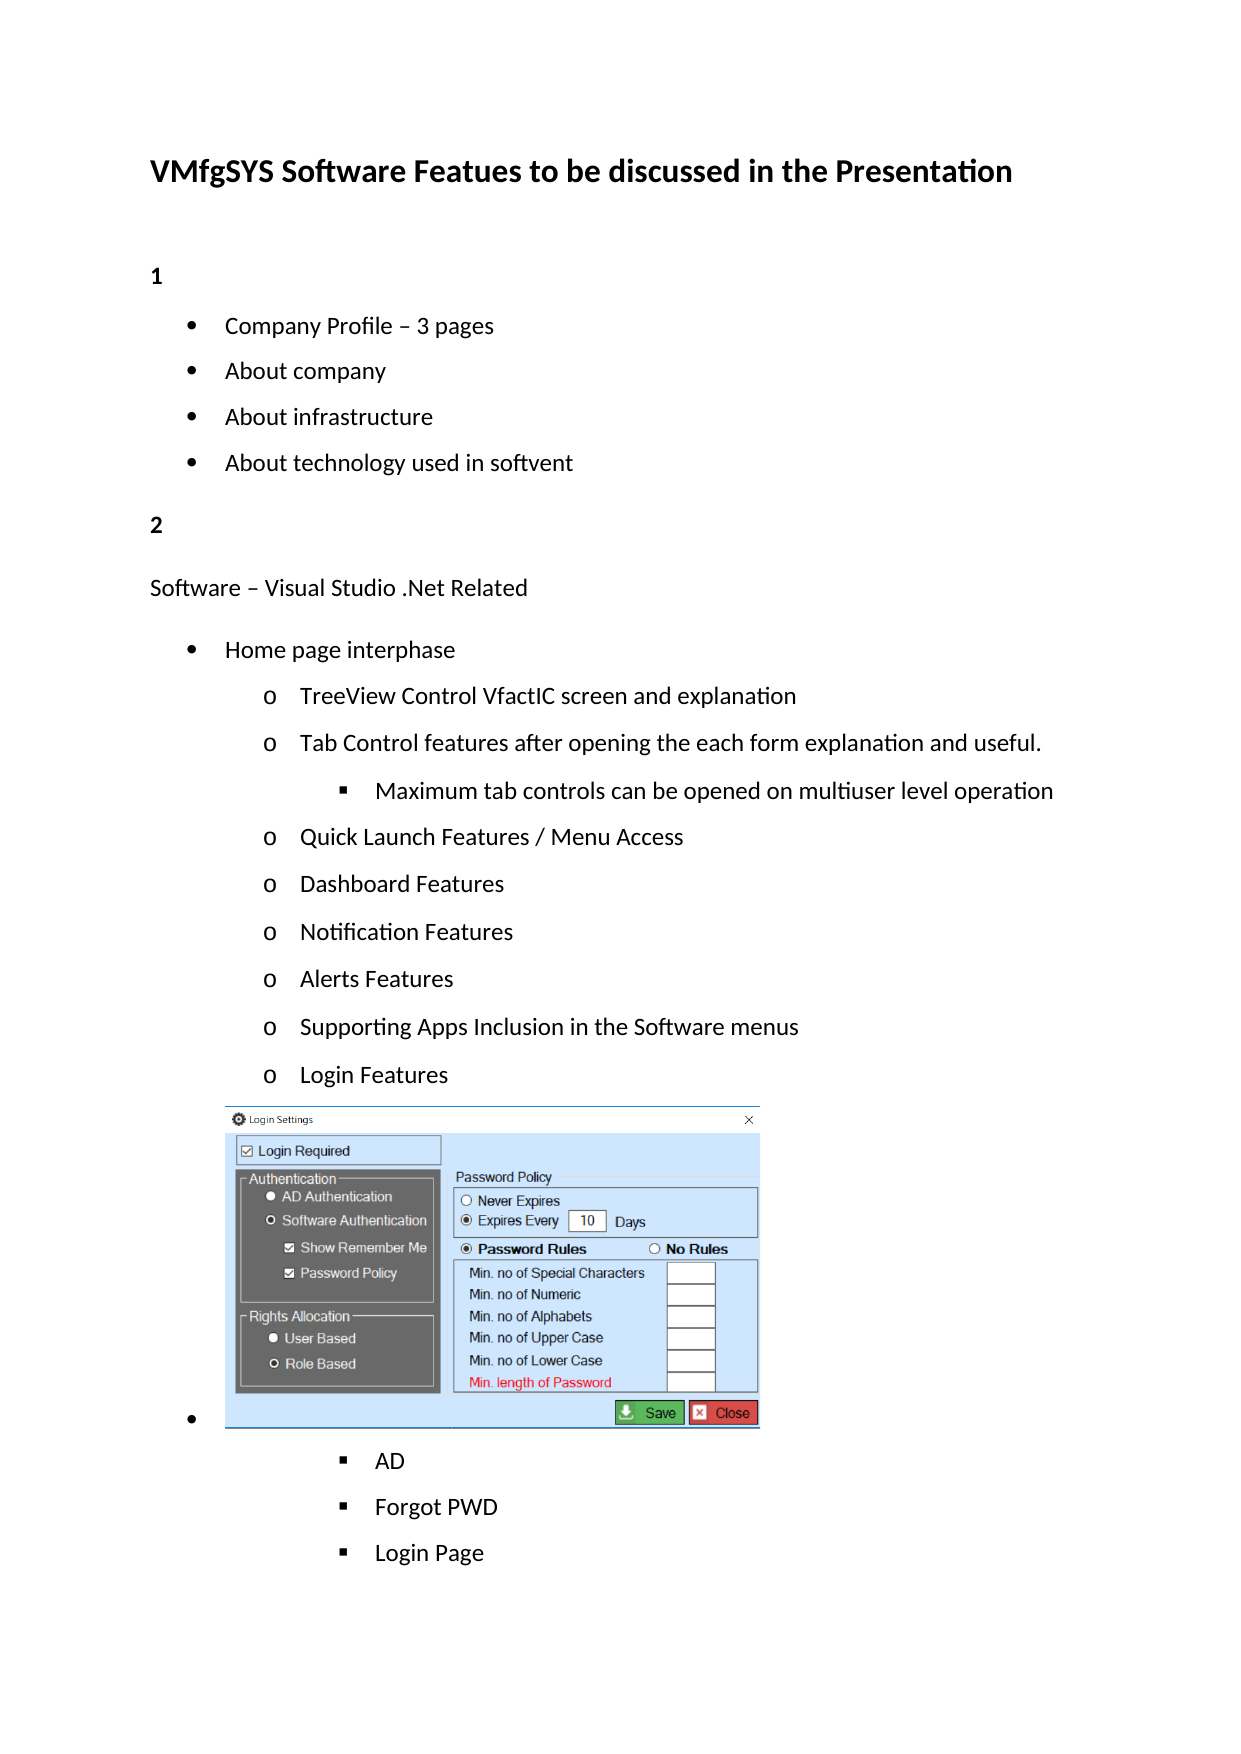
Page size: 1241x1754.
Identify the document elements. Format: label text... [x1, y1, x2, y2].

list Dashboard Features [262, 868, 1090, 900]
list About technology used in softvent [187, 447, 1090, 477]
text VMfgSYS Software Featues to be discussed in the Presentation [150, 150, 1090, 191]
text 2 [150, 509, 1090, 540]
list Supporting Apps Inclusion in the Software menus [262, 1011, 1090, 1043]
list Home page interphase [187, 634, 1090, 665]
list Alerts Features [262, 964, 1090, 995]
text Software – Visual Studio .Net Related [150, 572, 1090, 602]
list Maximum tab controls can be opened on multiuser level operation [337, 775, 1090, 806]
list About company [187, 356, 1090, 386]
list TreeView Control VfactIC screen and explanation [262, 680, 1090, 712]
list Notification Features [262, 916, 1090, 948]
list Quick Launch Features / Menu Access [262, 821, 1090, 853]
picture [225, 1106, 761, 1429]
list Forgot PWD [337, 1491, 1090, 1522]
text 1 [150, 260, 1090, 291]
list About infrastructure [187, 401, 1090, 432]
list Login Features [262, 1059, 1090, 1091]
list Tab Control features after opening the each form explanation and useful. [262, 727, 1090, 759]
list Company Profile – 3 pages [187, 310, 1090, 340]
list AD [337, 1446, 1090, 1476]
list Login Page [337, 1537, 1090, 1567]
